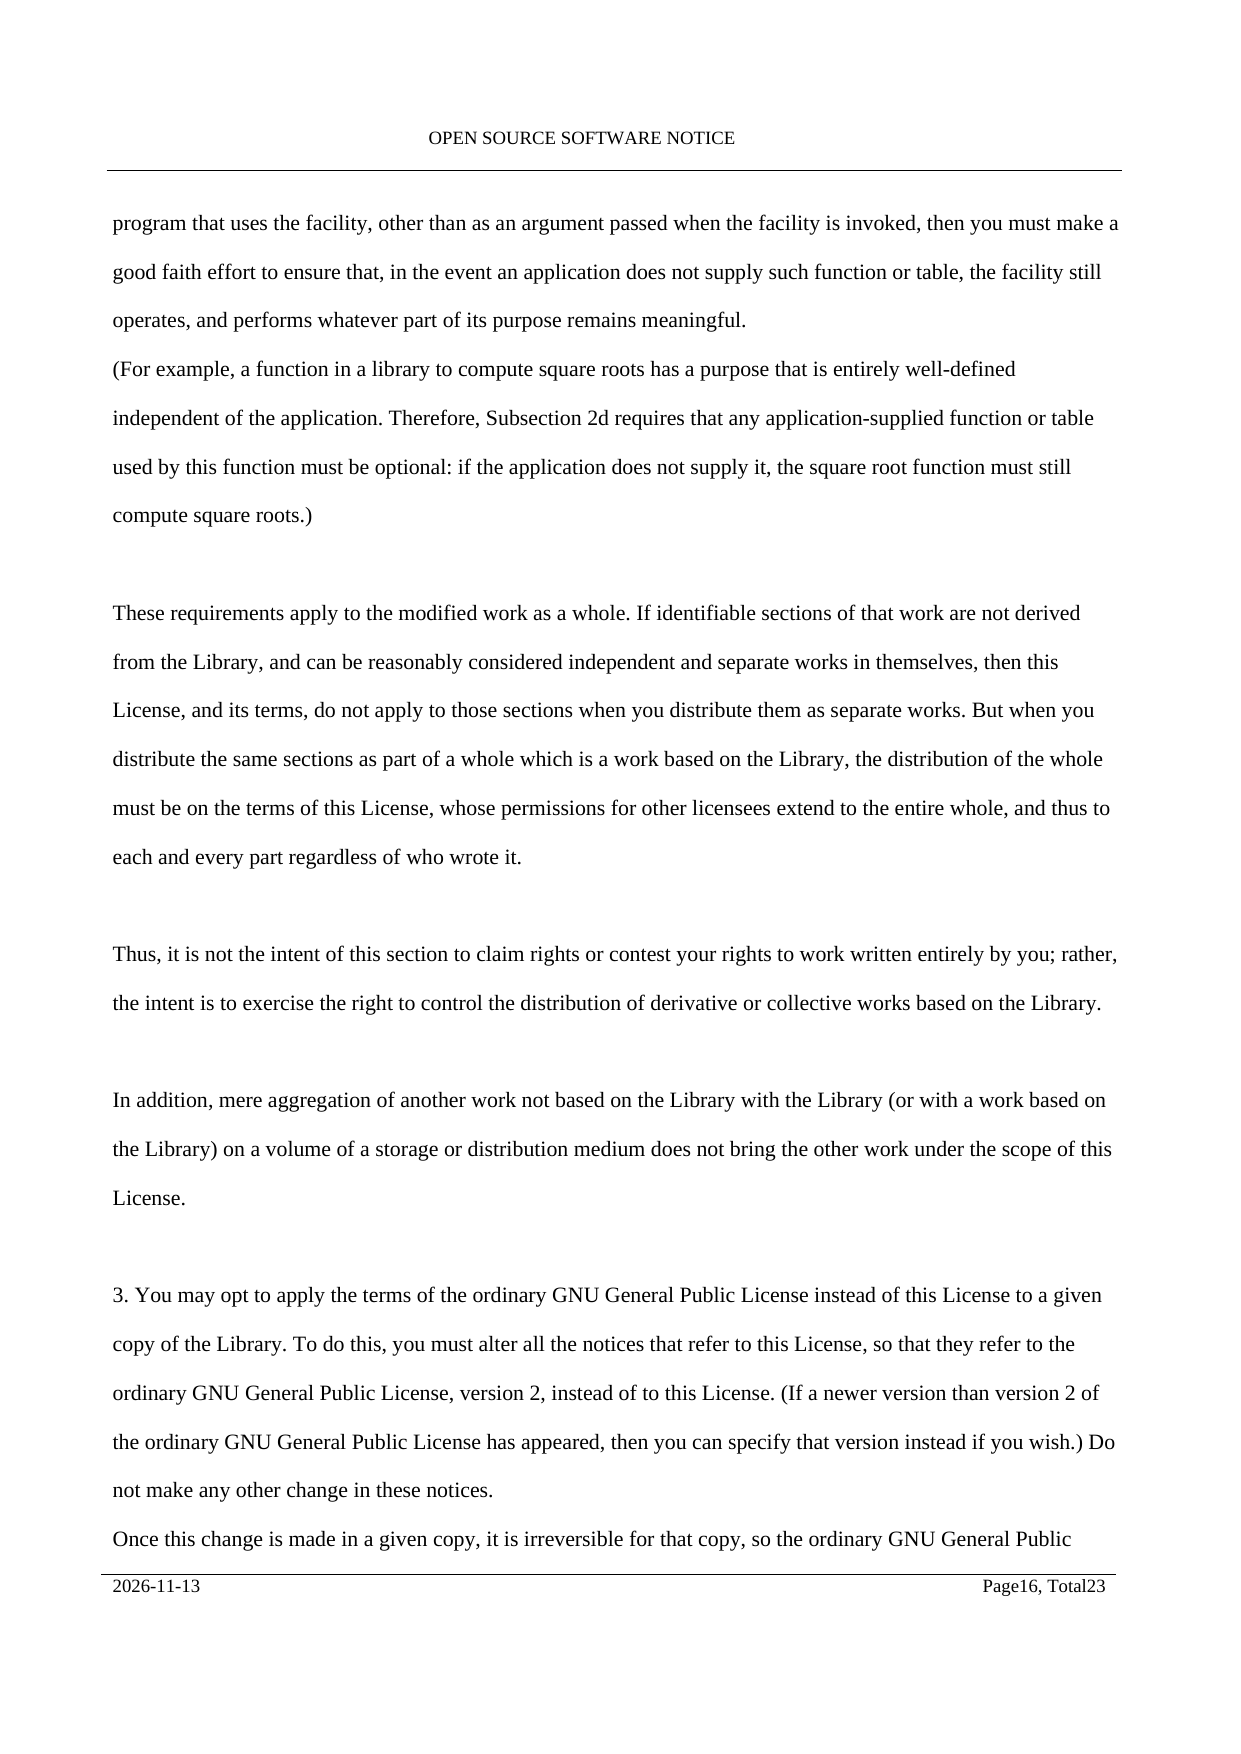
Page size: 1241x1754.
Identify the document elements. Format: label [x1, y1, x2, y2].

text [112, 206, 1128, 1555]
